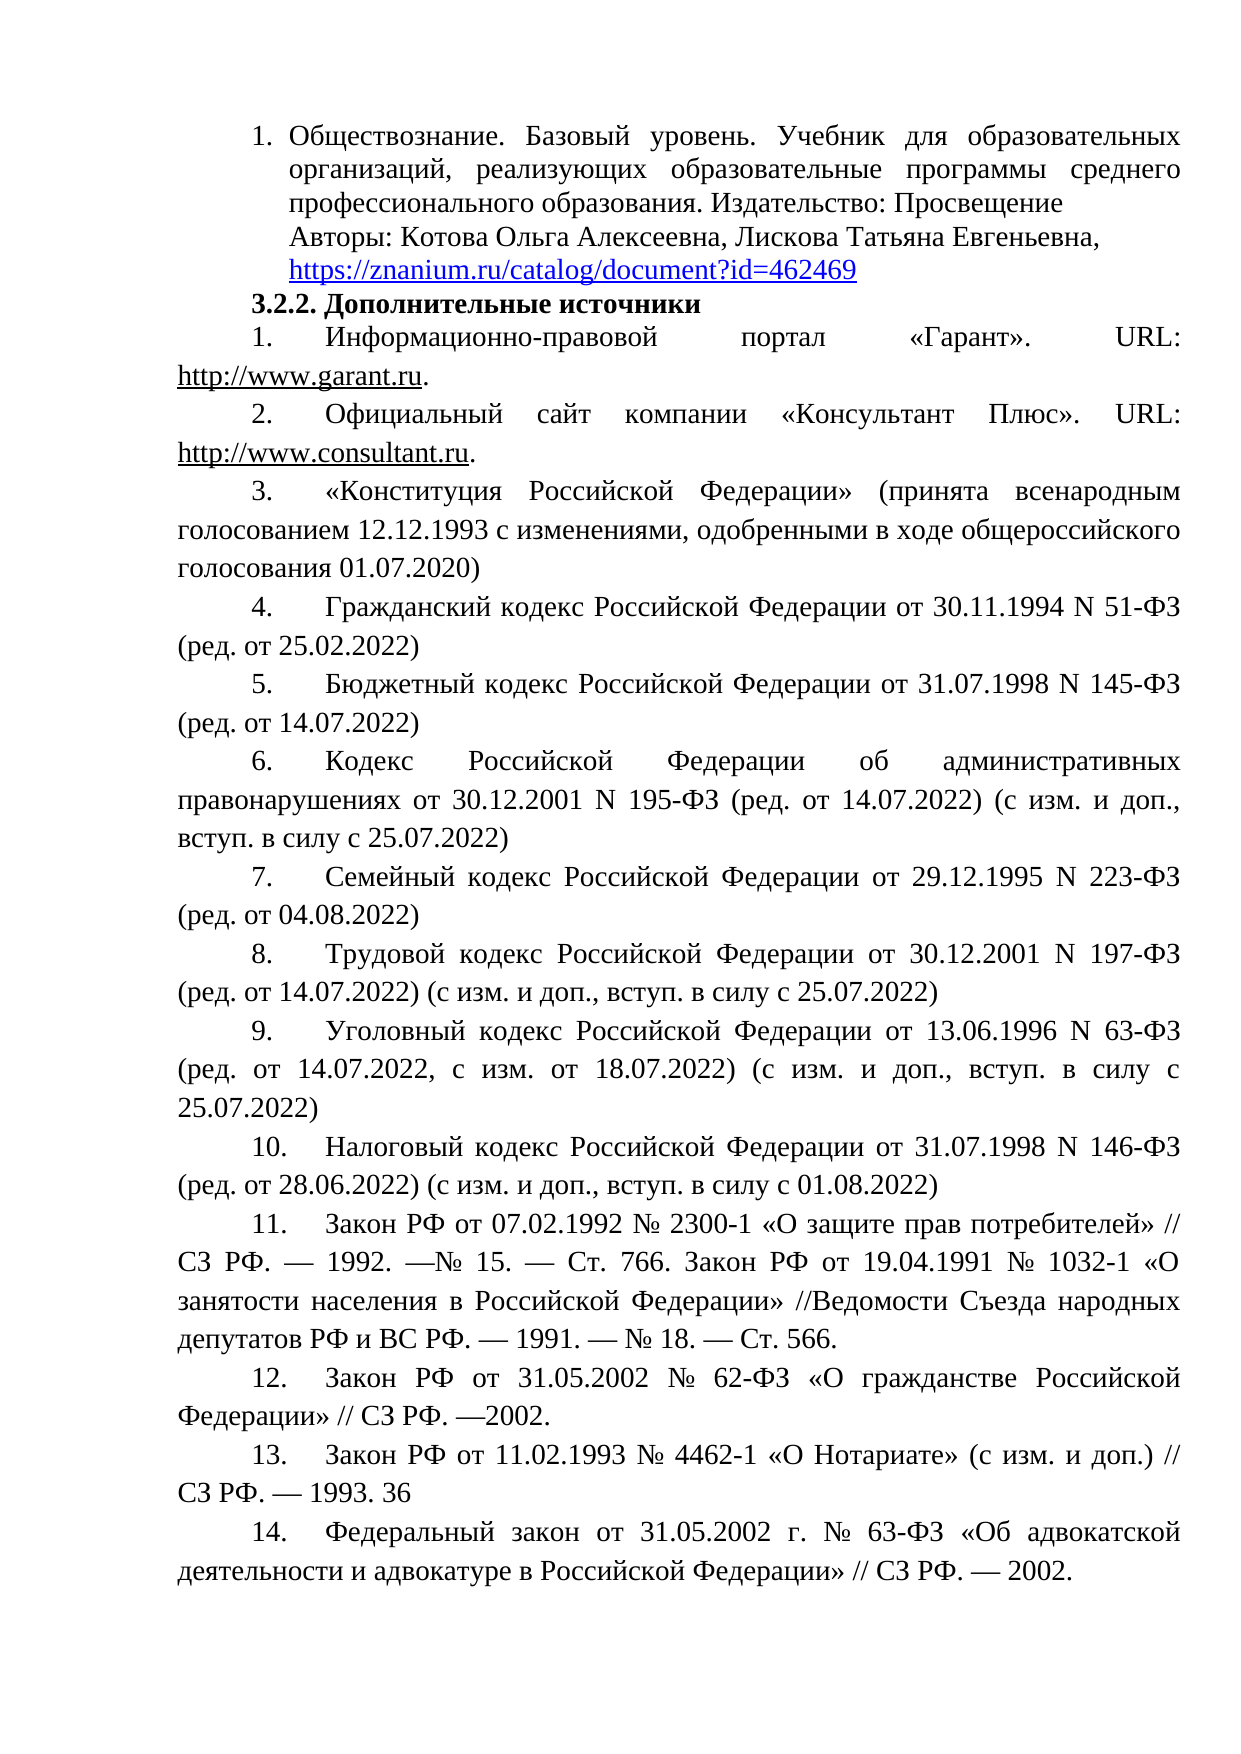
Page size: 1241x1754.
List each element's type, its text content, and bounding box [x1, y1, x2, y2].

list Уголовный кодекс Российской Федерации от 13.06.1996 N 63-ФЗ (ред. от 14.07.2022, с изм. от 18.07.2022) (с изм. и доп., вступ. в силу с 25.07.2022) [177, 1013, 1181, 1124]
list Бюджетный кодекс Российской Федерации от 31.07.1998 N 145-ФЗ (ред. от 14.07.2022) [177, 666, 1181, 738]
list Кодекс Российской Федерации об административных правонарушениях от 30.12.2001 N 195-ФЗ (ред. от 14.07.2022) (с изм. и доп., вступ. в силу с 25.07.2022) [177, 743, 1181, 854]
list https://znanium.ru/catalog/document?id=462469 [288, 252, 1181, 286]
list Закон РФ от 11.02.1993 № 4462-1 «О Нотариате» (с изм. и доп.) // СЗ РФ. — 1993. 36 [177, 1437, 1181, 1509]
list Гражданский кодекс Российской Федерации от 30.11.1994 N 51-ФЗ (ред. от 25.02.2022) [177, 589, 1181, 661]
list Закон РФ от 31.05.2002 № 62-ФЗ «О гражданстве Российской Федерации» // СЗ РФ. —2002. [177, 1360, 1181, 1432]
list Налоговый кодекс Российской Федерации от 31.07.1998 N 146-ФЗ (ред. от 28.06.2022) (с изм. и доп., вступ. в силу с 01.08.2022) [177, 1129, 1181, 1201]
text 3.2.2. Дополнительные источники [177, 286, 1181, 319]
list Обществознание. Базовый уровень. Учебник для образовательных организаций, реализующих образовательные программы среднего профессионального образования. Издательство: Просвещение [251, 118, 1181, 219]
list Авторы: Котова Ольга Алексеевна, Лискова Татьяна Евгеньевна, [288, 219, 1181, 252]
list Закон РФ от 07.02.1992 № 2300-1 «О защите прав потребителей» // СЗ РФ. — 1992. —№ 15. — Ст. 766. Закон РФ от 19.04.1991 № 1032-1 «О занятости населения в Российской Федерации» //Ведомости Съезда народных депутатов РФ и ВС РФ. — 1991. — № 18. — Ст. 566. [177, 1206, 1181, 1355]
list Официальный сайт компании «Консультант Плюс». URL: http://www.consultant.ru. [177, 396, 1181, 468]
list Федеральный закон от 31.05.2002 г. № 63-ФЗ «Об адвокатской деятельности и адвокатуре в Российской Федерации» // СЗ РФ. — 2002. [177, 1514, 1181, 1586]
list Трудовой кодекс Российской Федерации от 30.12.2001 N 197-ФЗ (ред. от 14.07.2022) (с изм. и доп., вступ. в силу с 25.07.2022) [177, 936, 1181, 1008]
list Информационно-правовой портал «Гарант». URL: http://www.garant.ru. [177, 319, 1181, 391]
list «Конституция Российской Федерации» (принята всенародным голосованием 12.12.1993 с изменениями, одобренными в ходе общероссийского голосования 01.07.2020) [177, 473, 1181, 584]
list Семейный кодекс Российской Федерации от 29.12.1995 N 223-ФЗ (ред. от 04.08.2022) [177, 859, 1181, 931]
